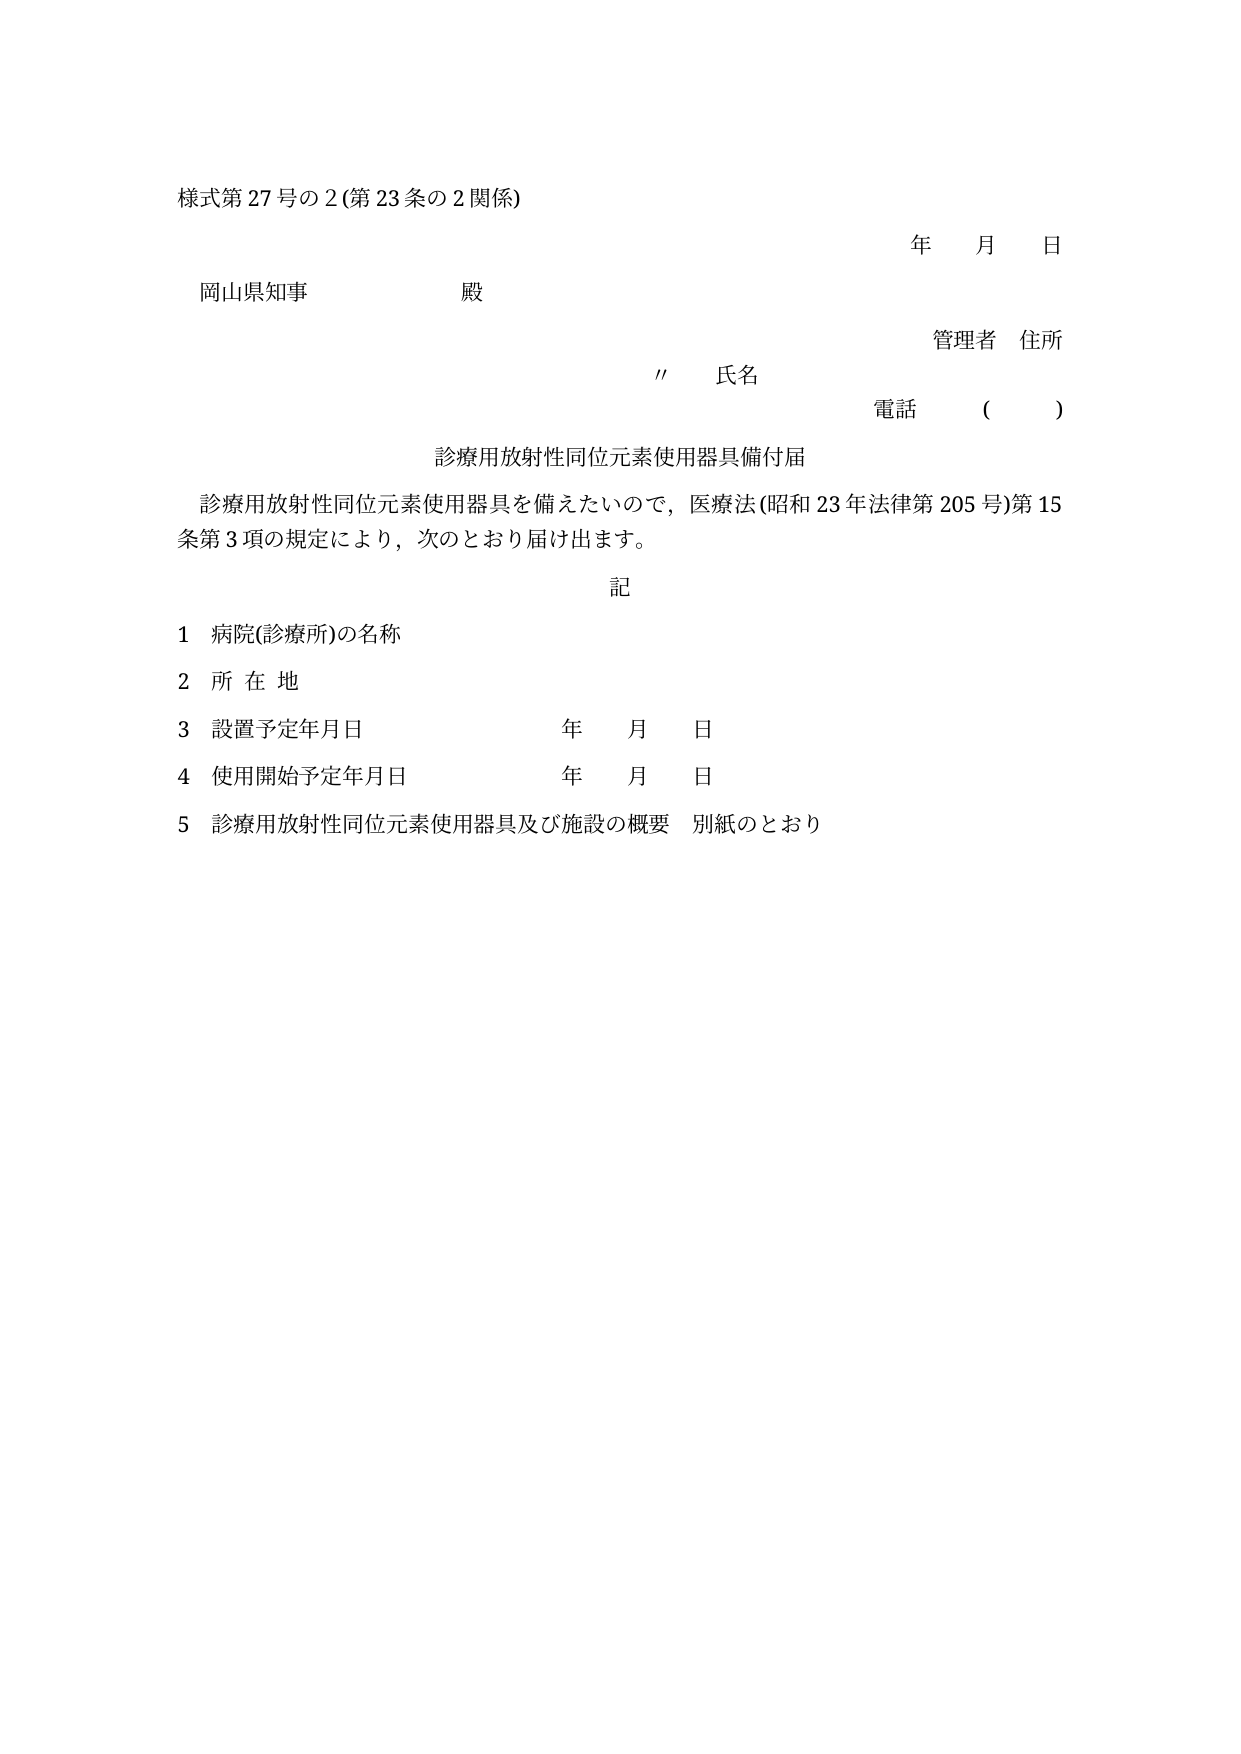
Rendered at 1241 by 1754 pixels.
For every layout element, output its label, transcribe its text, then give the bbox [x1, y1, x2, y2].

text 管理者 住所 [177, 321, 1063, 356]
text 岡山県知事 殿 [177, 274, 1063, 309]
text 記 [177, 568, 1063, 603]
text 診療用放射性同位元素使用器具を備えたいので，医療法(昭和23年法律第205号)第15条第3項の規定により，次のとおり届け出ます。 [177, 486, 1063, 556]
text 電話 ( ) [177, 391, 1063, 426]
text 5 診療用放射性同位元素使用器具及び施設の概要 別紙のとおり [177, 805, 1063, 840]
text 3 設置予定年月日 年 月 日 [177, 710, 1063, 745]
text 年 月 日 [177, 226, 1063, 261]
text 診療用放射性同位元素使用器具備付届 [177, 438, 1063, 473]
text 2 所在地 [177, 663, 1063, 698]
text 1 病院(診療所)の名称 [177, 616, 1063, 650]
text 4 使用開始予定年月日 年 月 日 [177, 758, 1063, 793]
text 〃 氏名 [650, 356, 1063, 391]
text 様式第27号の２(第23条の2関係) [177, 179, 1063, 214]
